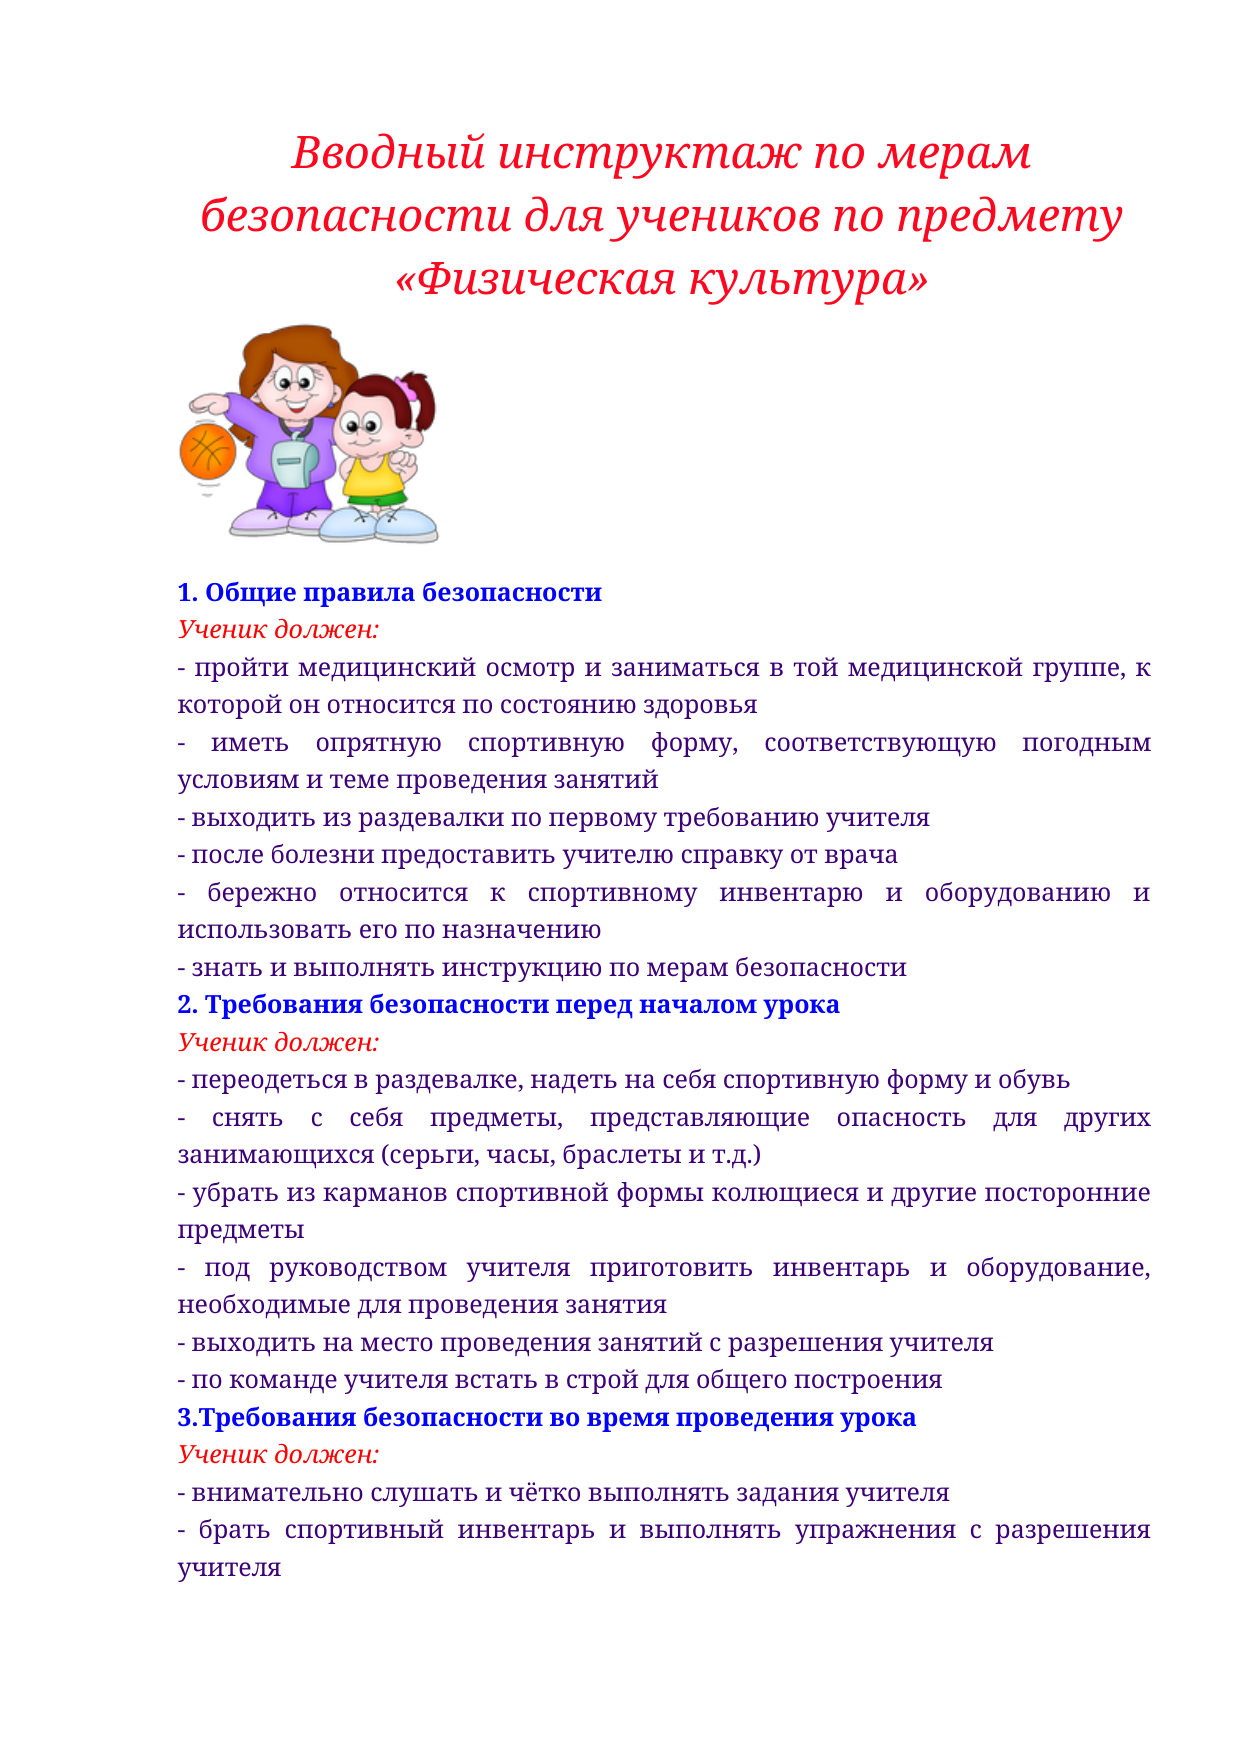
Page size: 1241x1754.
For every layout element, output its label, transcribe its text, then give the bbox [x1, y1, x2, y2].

text 2. Требования безопасности перед началом урока [177, 983, 1152, 1021]
text 3.Требования безопасности во время проведения урока [177, 1396, 1152, 1433]
text Ученик должен: [177, 1433, 1152, 1471]
text - выходить на место проведения занятий с разрешения учителя [177, 1321, 1152, 1358]
picture [177, 307, 446, 552]
text - бережно относится к спортивному инвентарю и оборудованию и использовать его по назначению [177, 871, 1152, 946]
text - брать спортивный инвентарь и выполнять упражнения с разрешения учителя [177, 1508, 1152, 1583]
text - под руководством учителя приготовить инвентарь и оборудование, необходимые для проведения занятия [177, 1246, 1152, 1321]
text - иметь опрятную спортивную форму, соответствующую погодным условиям и теме проведения занятий [177, 721, 1152, 796]
text - знать и выполнять инструкцию по мерам безопасности [177, 946, 1152, 983]
text - переодеться в раздевалке, надеть на себя спортивную форму и обувь [177, 1058, 1152, 1096]
text - пройти медицинский осмотр и заниматься в той медицинской группе, к которой он относится по состоянию здоровья [177, 646, 1152, 721]
text 1. Общие правила безопасности [177, 571, 1152, 608]
text Ученик должен: [177, 608, 1152, 646]
text - после болезни предоставить учителю справку от врача [177, 833, 1152, 871]
text Ученик должен: [177, 1021, 1152, 1058]
text - внимательно слушать и чётко выполнять задания учителя [177, 1471, 1152, 1508]
text - убрать из карманов спортивной формы колющиеся и другие посторонние предметы [177, 1171, 1152, 1246]
subtitle Вводный инструктаж по мерам безопасности для учеников по предмету «Физическая культура» [177, 118, 1152, 307]
text - выходить из раздевалки по первому требованию учителя [177, 796, 1152, 833]
text - по команде учителя встать в строй для общего построения [177, 1358, 1152, 1396]
text - снять с себя предметы, представляющие опасность для других занимающихся (серьги, часы, браслеты и т.д.) [177, 1096, 1152, 1171]
